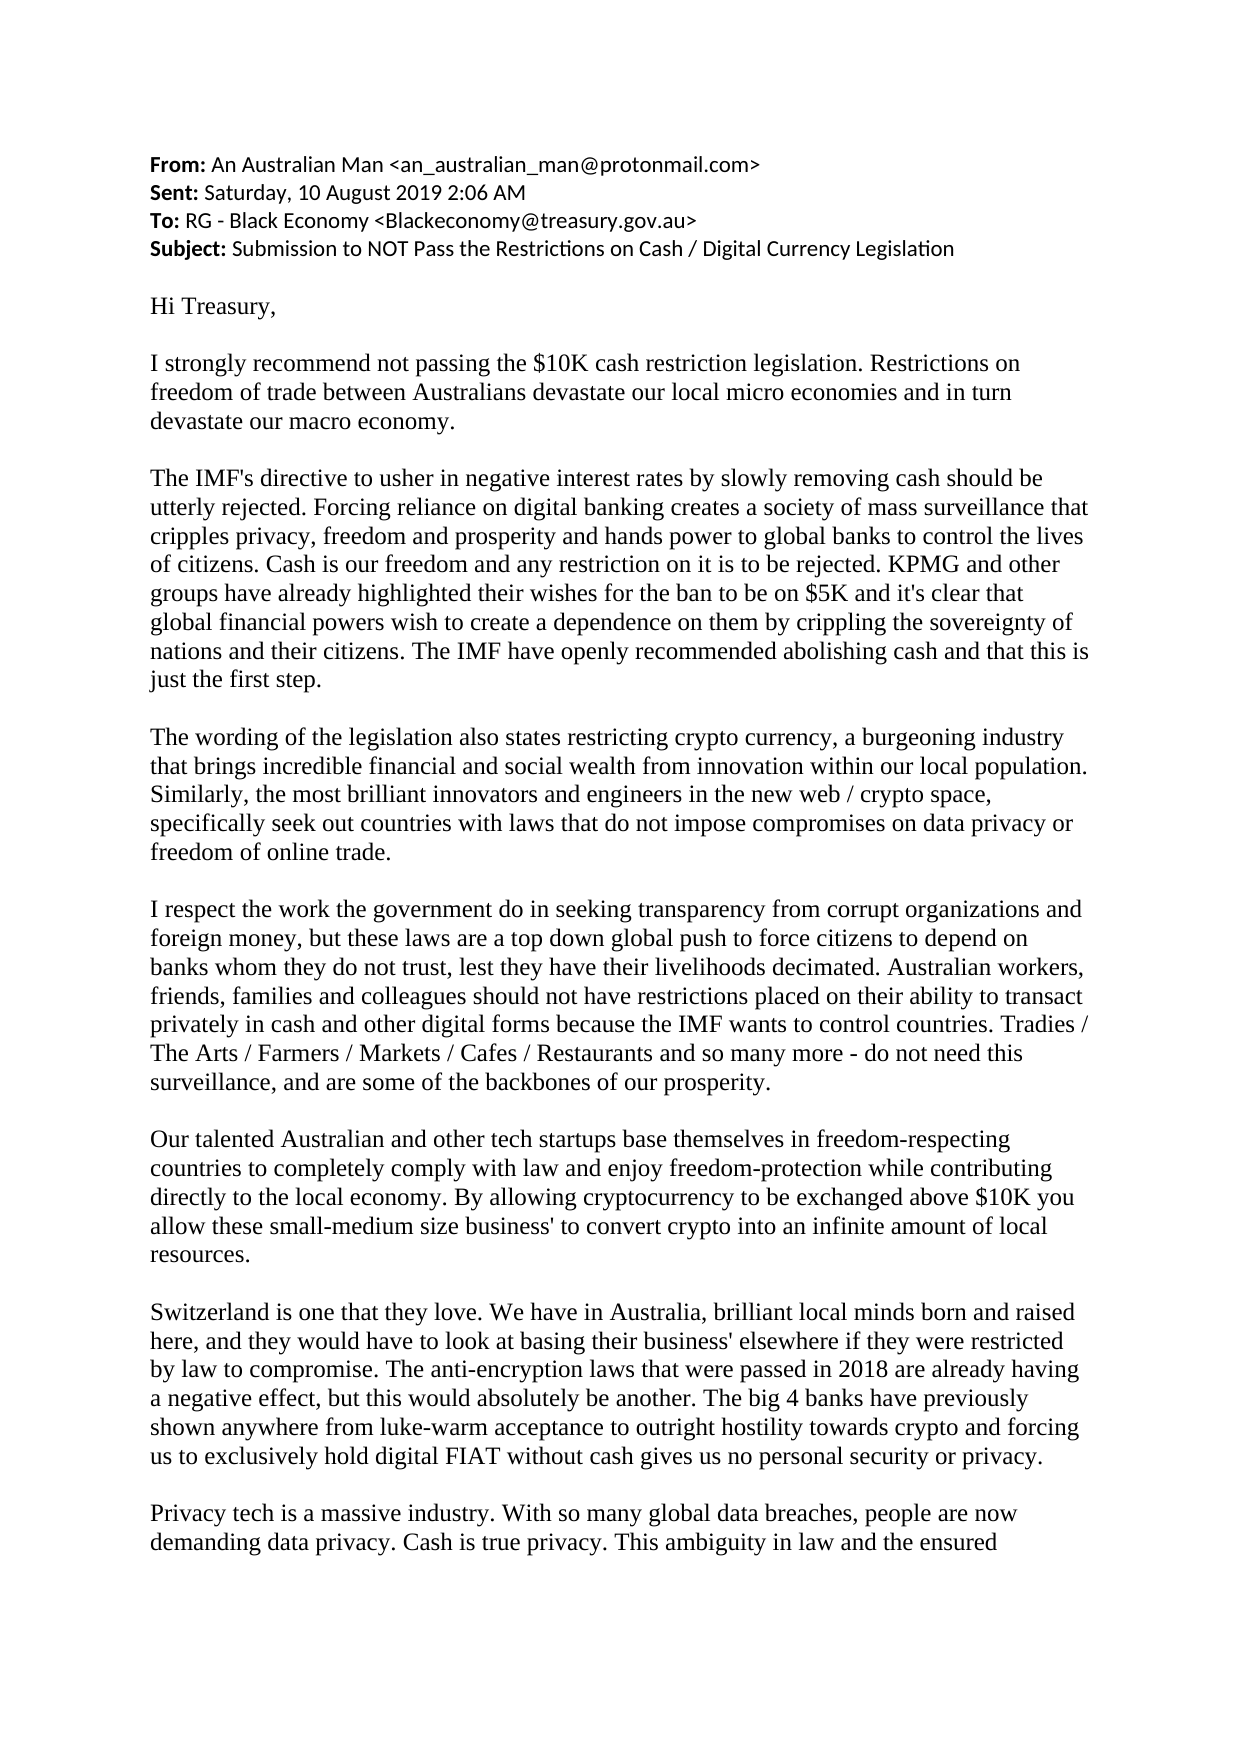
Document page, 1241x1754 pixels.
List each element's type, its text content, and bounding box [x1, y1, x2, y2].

text The wording of the legislation also states restricting crypto currency, a burgeoning industry that brings incredible financial and social wealth from innovation within our local population. Similarly, the most brilliant innovators and engineers in the new web / crypto space, specifically seek out countries with laws that do not impose compromises on data privacy or freedom of online trade. [150, 722, 1090, 866]
text Our talented Australian and other tech startups base themselves in freedom-respecting countries to completely comply with law and enjoy freedom-protection while contributing directly to the local economy. By allowing cryptocurrency to be exchanged above $10K you allow these small-medium size business' to convert crypto into an infinite amount of local resources. [150, 1124, 1090, 1268]
text Switzerland is one that they love. We have in Australia, brilliant local minds born and raised here, and they would have to look at basing their business' elsewhere if they were restricted by law to compromise. The anti-encryption laws that were passed in 2018 are already having a negative effect, but this would absolutely be another. The big 4 banks have previously shown anywhere from luke-warm acceptance to outright hostility towards crypto and forcing us to exclusively hold digital FIAT without cash gives us no personal security or privacy. [150, 1297, 1090, 1469]
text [150, 1498, 1090, 1556]
text From: An Australian Man <an_australian_man@protonmail.com> Sent: Saturday, 10 August 2019 2:06 AM To: RG - Black Economy <Blackeconomy@treasury.gov.au> Subject: Submission to NOT Pass the Restrictions on Cash / Digital Currency Legislation [150, 150, 1090, 262]
text I respect the work the government do in seeking transparency from corrupt organizations and foreign money, but these laws are a top down global push to force citizens to depend on banks whom they do not trust, lest they have their livelihoods decimated. Australian workers, friends, families and colleagues should not have restrictions placed on their ability to transact privately in cash and other digital forms because the IMF wants to control countries. Tradies / The Arts / Farmers / Markets / Cafes / Restaurants and so many more - do not need this surveillance, and are some of the backbones of our prosperity. [150, 894, 1090, 1096]
text Hi Treasury, [150, 291, 1090, 319]
text The IMF's directive to usher in negative interest rates by slowly removing cash should be utterly rejected. Forcing reliance on digital banking creates a society of mass surveillance that cripples privacy, freedom and prosperity and hands power to global banks to control the lives of citizens. Cash is our freedom and any restriction on it is to be rejected. KPMG and other groups have already highlighted their wishes for the ban to be on $5K and it's clear that global financial powers wish to create a dependence on them by crippling the sovereignty of nations and their citizens. The IMF have openly recommended abolishing cash and that this is just the first step. [150, 463, 1090, 693]
text I strongly recommend not passing the $10K cash restriction legislation. Restrictions on freedom of trade between Australians devastate our local micro economies and in turn devastate our macro economy. [150, 348, 1090, 434]
